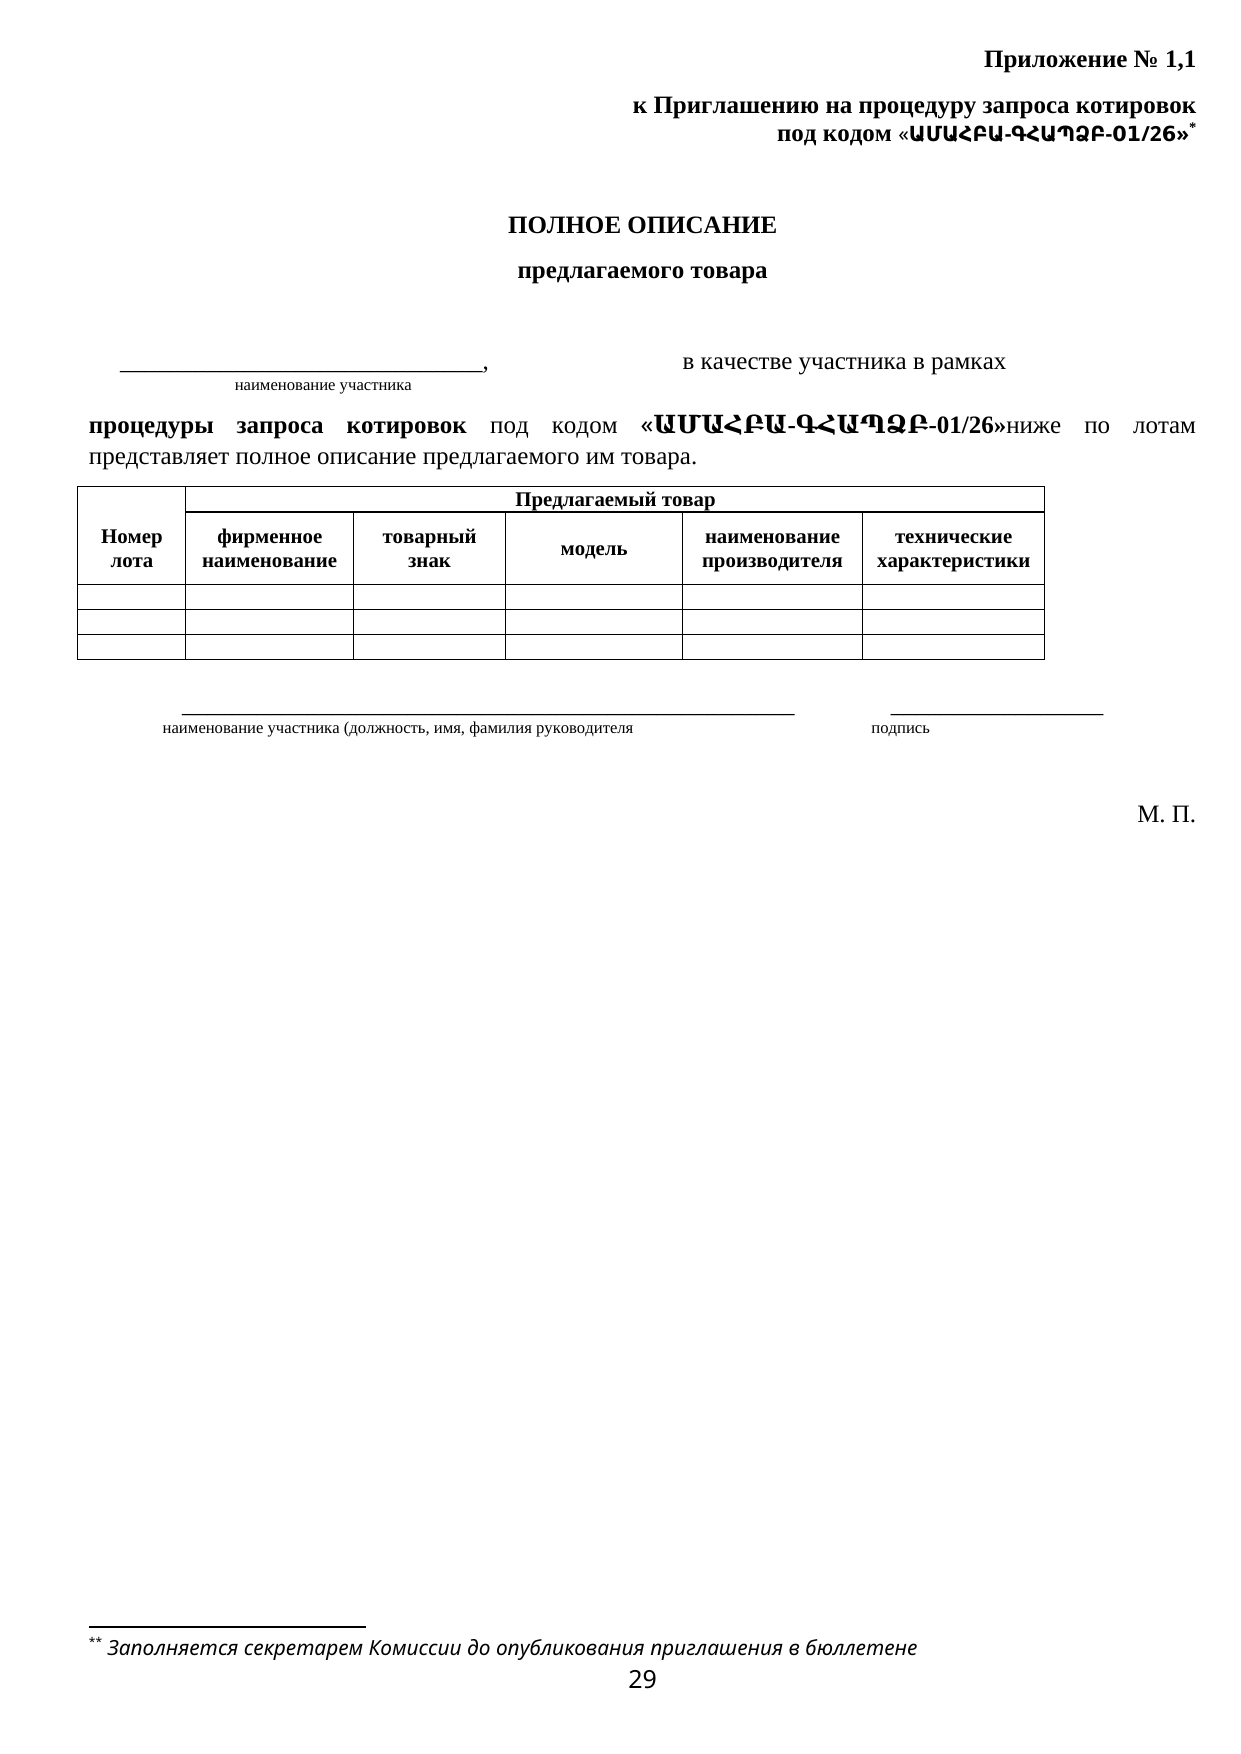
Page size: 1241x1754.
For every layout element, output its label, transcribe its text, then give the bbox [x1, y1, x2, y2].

table_cell фирменное наименование [186, 513, 353, 584]
table_cell [78, 585, 185, 609]
table_cell [863, 585, 1044, 609]
table_cell наименование производителя [683, 513, 862, 584]
table_cell [354, 585, 505, 609]
text _________________________________________________ _________________ [89, 689, 1196, 718]
table_cell [186, 585, 353, 609]
table_cell [354, 610, 505, 634]
table_cell технические характеристики [863, 513, 1044, 584]
table_header Номер лота [78, 487, 185, 584]
table_header Предлагаемый товар [186, 487, 1044, 511]
text наименование участника [89, 375, 1196, 394]
text к Приглашению на процедуру запроса котировок под кодом «ԱՄԱՀԲԱ-ԳՀԱՊՁԲ-01/26»* [89, 90, 1196, 148]
table_cell [78, 635, 185, 659]
text наименование участника (должность, имя, фамилия руководителя подпись [162, 718, 1196, 737]
subtitle ПОЛНОЕ ОПИСАНИЕ [148, 210, 1137, 239]
subtitle предлагаемого товара [148, 256, 1137, 284]
table_cell [683, 610, 862, 634]
text М. П. [89, 799, 1196, 828]
table_cell [506, 585, 682, 609]
subtitle Приложение № 1,1 [89, 44, 1196, 73]
table_cell [863, 610, 1044, 634]
table_cell [683, 585, 862, 609]
table_cell товарный знак [354, 513, 505, 584]
table_cell [683, 635, 862, 659]
table_cell [186, 635, 353, 659]
table_cell [506, 635, 682, 659]
table_cell [354, 635, 505, 659]
table_cell [78, 610, 185, 634]
text _____________________________, в качестве участника в рамках [89, 346, 1196, 375]
table_cell [863, 635, 1044, 659]
text процедуры запроса котировок под кодом «ԱՄԱՀԲԱ-ԳՀԱՊՁԲ-01/26»ниже по лотам представляет полное описание предлагаемого им товара. [89, 407, 1196, 469]
table_cell [186, 610, 353, 634]
table_cell модель [506, 513, 682, 584]
table_cell [506, 610, 682, 634]
